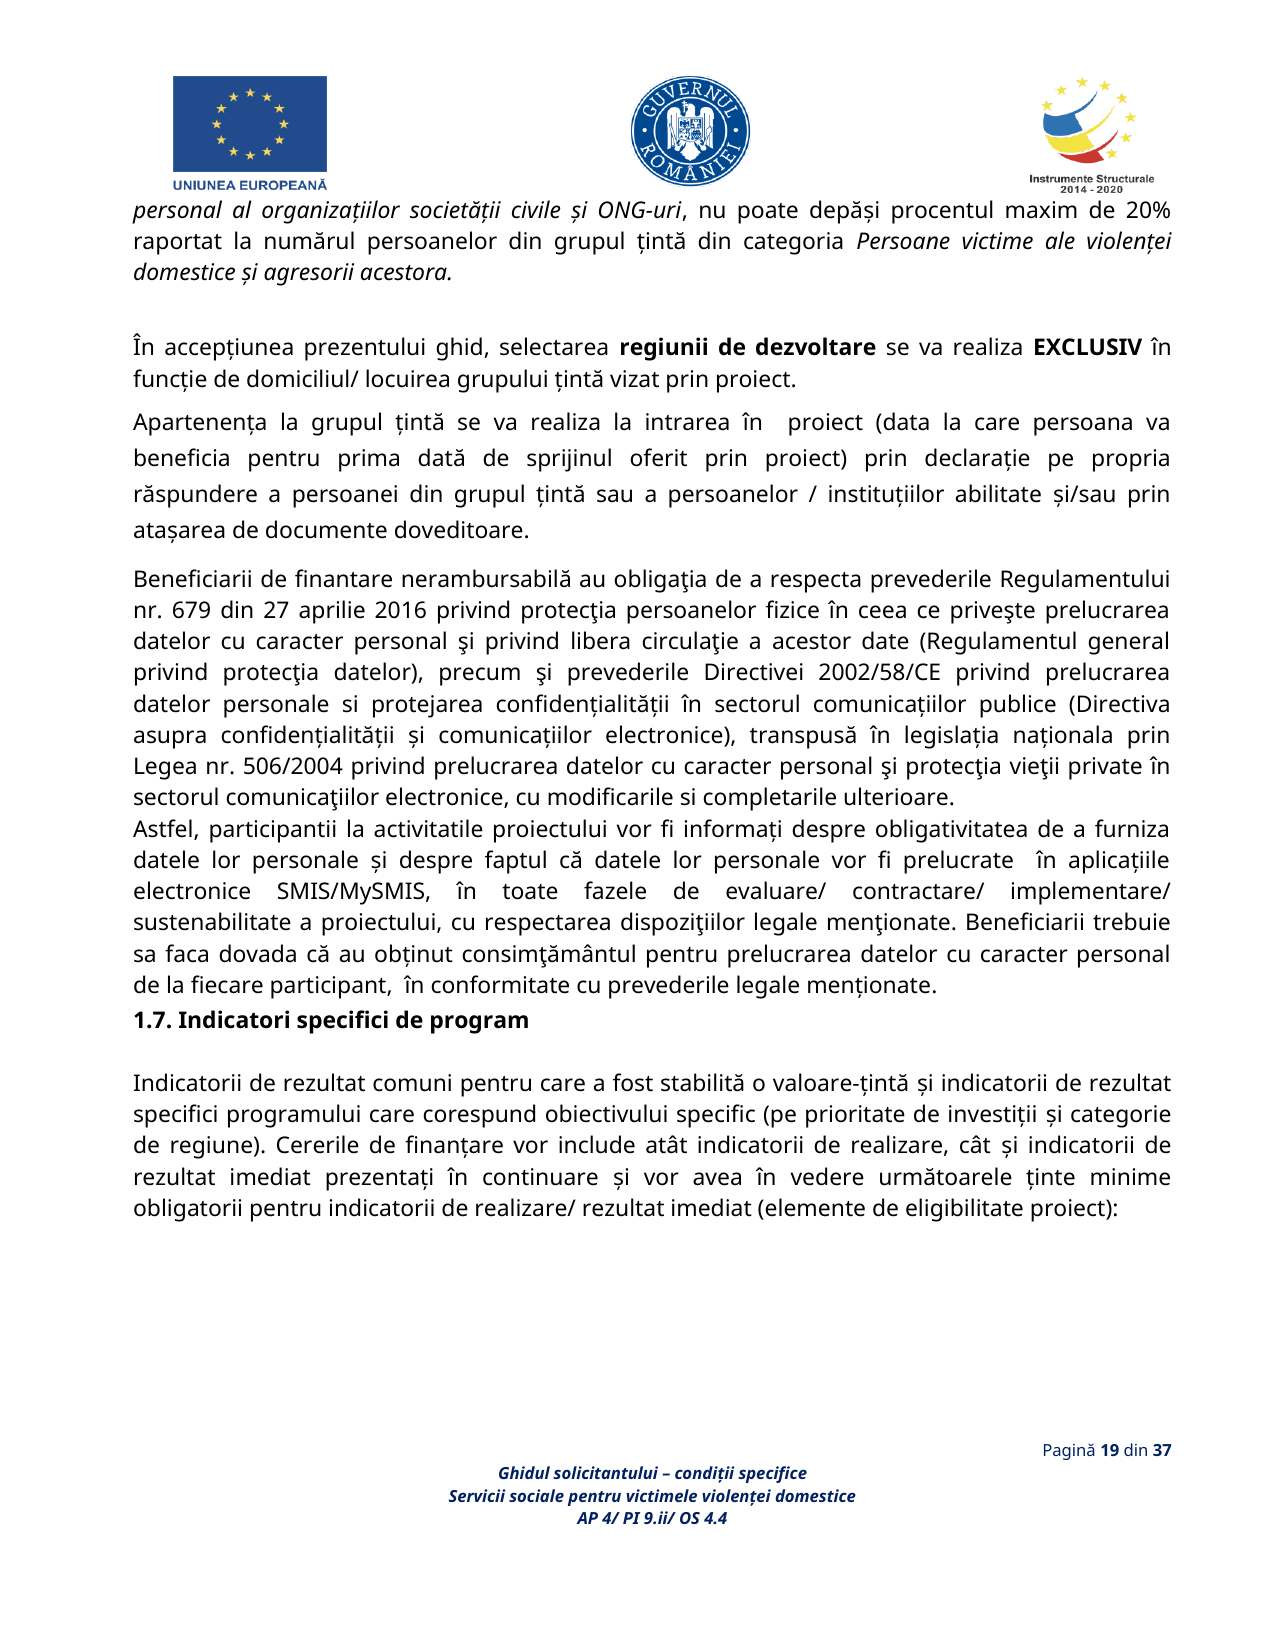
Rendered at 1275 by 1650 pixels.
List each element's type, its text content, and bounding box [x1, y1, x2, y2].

text Astfel, participantii la activitatile proiectului vor fi informați despre obligativitatea de a furniza datele lor personale și despre faptul că datele lor personale vor fi prelucrate în aplicațiile electronice SMIS/MySMIS, în toate fazele de evaluare/ contractare/ implementare/ sustenabilitate a proiectului, cu respectarea dispoziţiilor legale menţionate. Beneficiarii trebuie sa faca dovada că au obținut consimţământul pentru prelucrarea datelor cu caracter personal de la fiecare participant, în conformitate cu prevederile legale menționate. [133, 813, 1172, 1000]
text Apartenența la grupul țintă se va realiza la intrarea în proiect (data la care persoana va beneficia pentru prima dată de sprijinul oferit prin proiect) prin declarație pe propria răspundere a persoanei din grupul țintă sau a persoanelor / instituțiilor abilitate și/sau prin atașarea de documente doveditoare. [133, 406, 1172, 545]
picture [1030, 76, 1154, 103]
text Indicatorii de rezultat comuni pentru care a fost stabilită o valoare-țintă și indicatorii de rezultat specifici programului care corespund obiectivului specific (pe prioritate de investiții și categorie de regiune). Cererile de finanțare vor include atât indicatorii de realizare, cât și indicatorii de rezultat imediat prezentați în continuare și vor avea în vedere următoarele ținte minime obligatorii pentru indicatorii de realizare/ rezultat imediat (elemente de eligibilitate proiect): [133, 1067, 1172, 1223]
subtitle 1.7. Indicatori specifici de program [133, 1004, 1172, 1036]
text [133, 103, 1172, 288]
picture [173, 76, 327, 103]
text În accepțiunea prezentului ghid, selectarea regiunii de dezvoltare se va realiza EXCLUSIV în funcție de domiciliul/ locuirea grupului țintă vizat prin proiect. [133, 331, 1172, 394]
text Beneficiarii de finantare nerambursabilă au obligaţia de a respecta prevederile Regulamentului nr. 679 din 27 aprilie 2016 privind protecţia persoanelor fizice în ceea ce priveşte prelucrarea datelor cu caracter personal şi privind libera circulaţie a acestor date (Regulamentul general privind protecţia datelor), precum şi prevederile Directivei 2002/58/CE privind prelucrarea datelor personale si protejarea confidențialității în sectorul comunicațiilor publice (Directiva asupra confidențialității și comunicațiilor electronice), transpusă în legislația naționala prin Legea nr. 506/2004 privind prelucrarea datelor cu caracter personal şi protecţia vieţii private în sectorul comunicaţiilor electronice, cu modificarile si completarile ulterioare. [133, 563, 1172, 813]
picture [629, 74, 751, 103]
